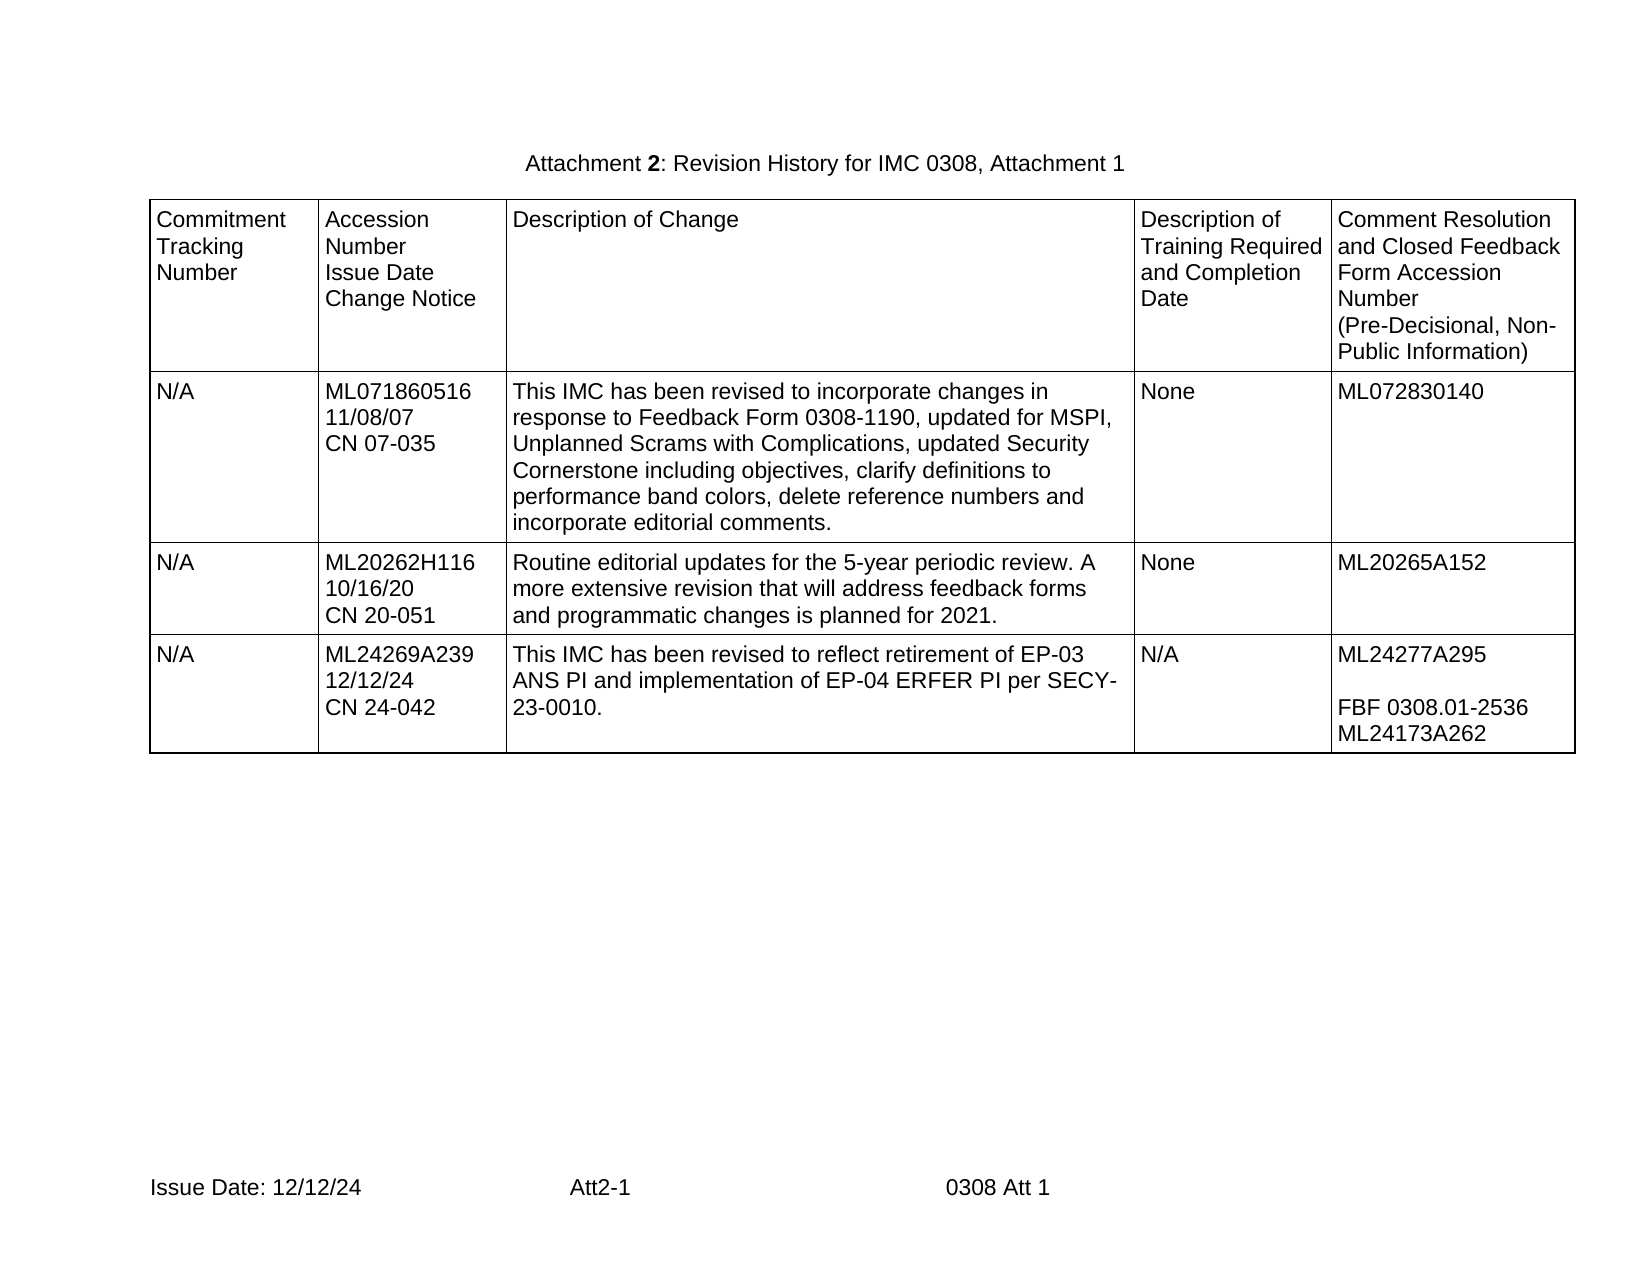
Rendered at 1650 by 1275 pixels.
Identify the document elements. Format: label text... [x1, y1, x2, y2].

table_cell N/A [151, 372, 318, 542]
table_cell N/A [1135, 635, 1331, 752]
table_header Accession Number Issue Date Change Notice [319, 200, 506, 371]
table_cell Routine editorial updates for the 5-year periodic review. A more extensive revision that will address feedback forms and programmatic changes is planned for 2021. [507, 543, 1134, 634]
table_cell ML072830140 [1332, 372, 1574, 542]
table_cell None [1135, 372, 1331, 542]
table_header Description of Training Required and Completion Date [1135, 200, 1331, 371]
table_cell ML071860516 11/08/07 CN 07-035 [319, 372, 506, 542]
table_header Commitment Tracking Number [151, 200, 318, 371]
table_cell This IMC has been revised to incorporate changes in response to Feedback Form 0308-1190, updated for MSPI, Unplanned Scrams with Complications, updated Security Cornerstone including objectives, clarify definitions to performance band colors, delete reference numbers and incorporate editorial comments. [507, 372, 1134, 542]
table_cell ML24269A239 12/12/24 CN 24-042 [319, 635, 506, 752]
table_cell N/A [151, 635, 318, 752]
table_header Comment Resolution and Closed Feedback Form Accession Number (Pre-Decisional, Non-Public Information) [1332, 200, 1574, 371]
table_cell None [1135, 543, 1331, 634]
table_cell ML20265A152 [1332, 543, 1574, 634]
table_cell ML20262H116 10/16/20 CN 20-051 [319, 543, 506, 634]
table_cell ML24277A295 FBF 0308.01-2536 ML24173A262 [1332, 635, 1574, 752]
table_header Description of Change [507, 200, 1134, 371]
table_cell This IMC has been revised to reflect retirement of EP-03 ANS PI and implementation of EP-04 ERFER PI per SECY-23-0010. [507, 635, 1134, 752]
title Attachment 2: Revision History for IMC 0308, Attachment 1 [150, 150, 1500, 176]
table_cell N/A [151, 543, 318, 634]
